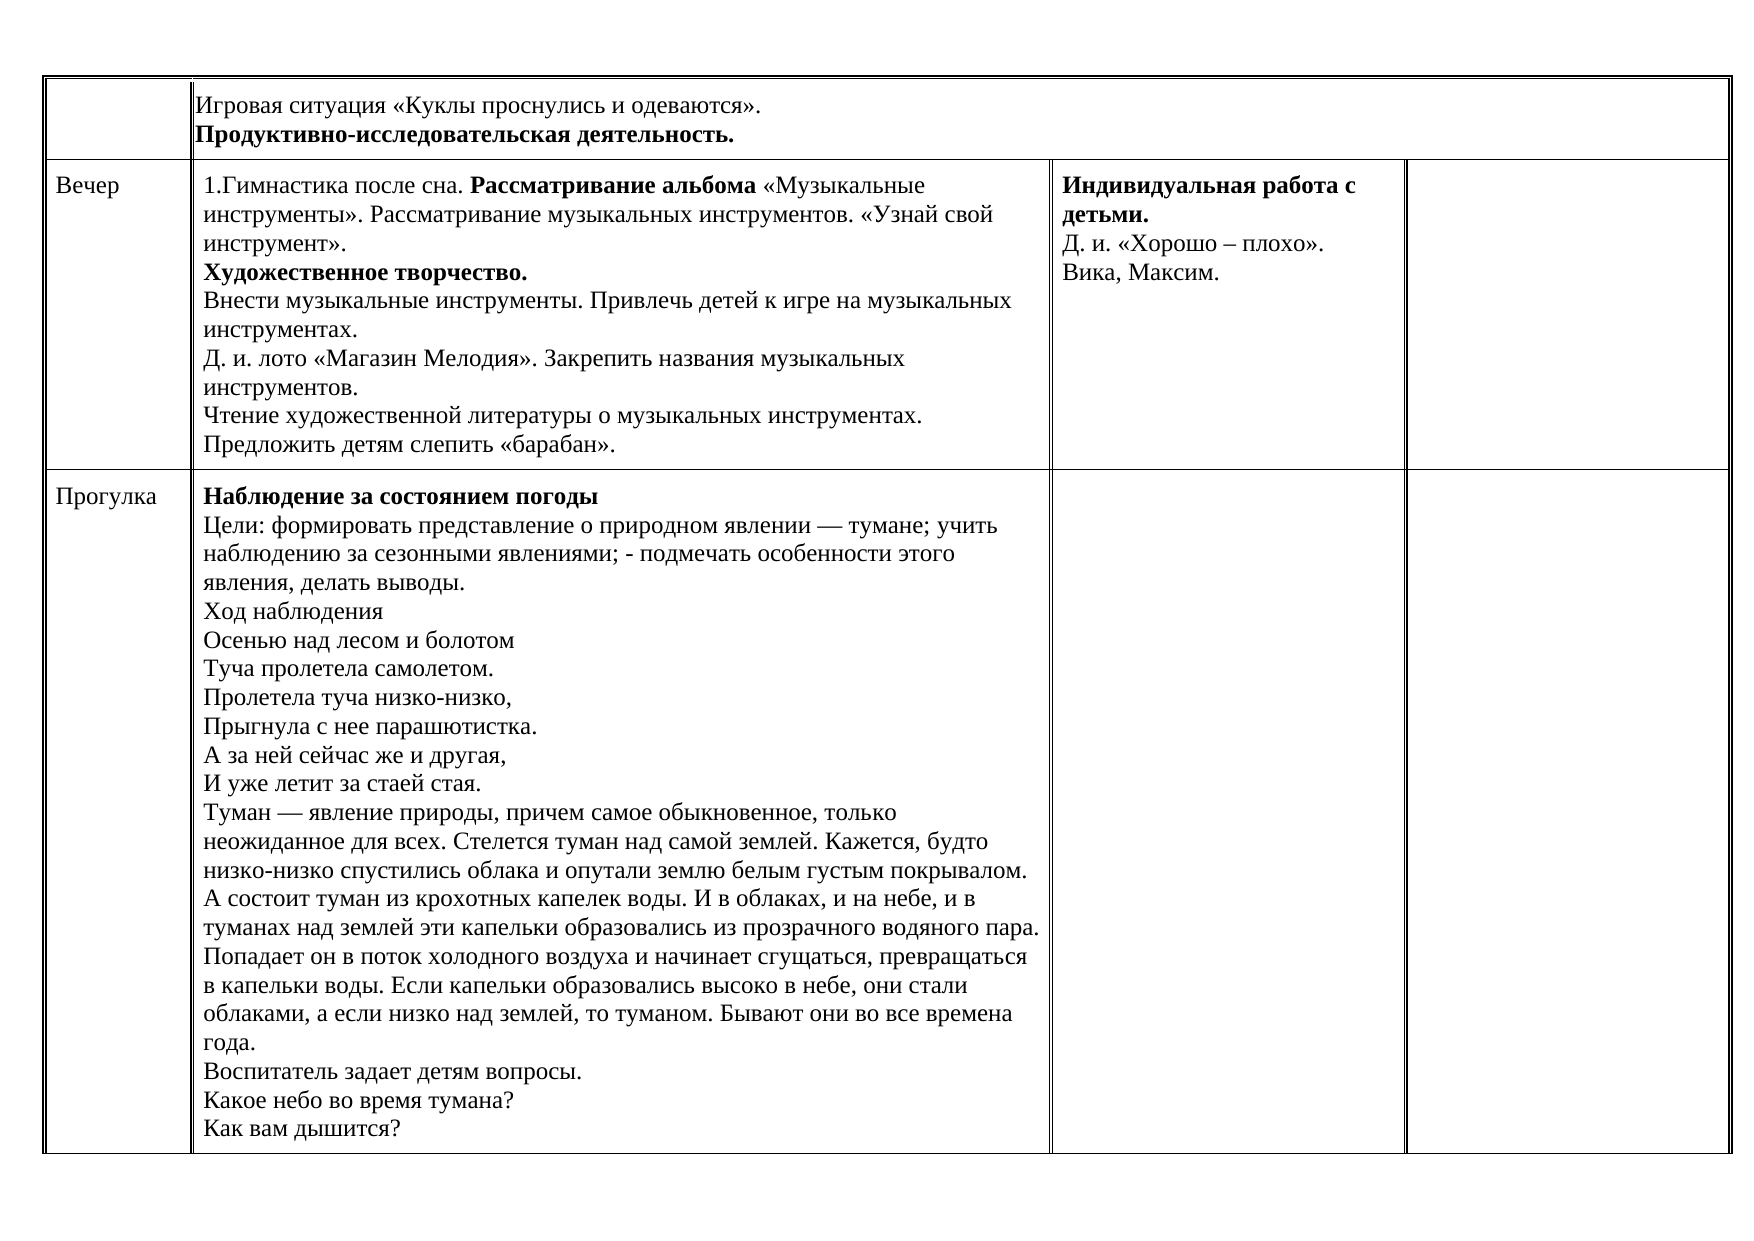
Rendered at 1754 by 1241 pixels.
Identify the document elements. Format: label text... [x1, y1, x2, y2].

table_cell [1408, 470, 1728, 1153]
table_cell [47, 79, 192, 159]
table_cell [1053, 470, 1404, 1153]
table_cell 1.Гимнастика после сна. Рассматривание альбома «Музыкальные инструменты». Рассматривание музыкальных инструментов. «Узнай свой инструмент». Художественное творчество. Внести музыкальные инструменты. Привлечь детей к игре на музыкальных инструментах. Д. и. лото «Магазин Мелодия». Закрепить названия музыкальных инструментов. Чтение художественной литературы о музыкальных инструментах. Предложить детям слепить «барабан». [194, 160, 1049, 469]
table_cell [192, 77, 1729, 159]
table_cell Прогулка [47, 470, 190, 1153]
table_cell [194, 470, 1049, 1153]
table_cell Вечер [47, 160, 190, 469]
table_cell [1408, 160, 1728, 469]
table_cell Индивидуальная работа с детьми. Д. и. «Хорошо – плохо». Вика, Максим. [1053, 160, 1404, 469]
